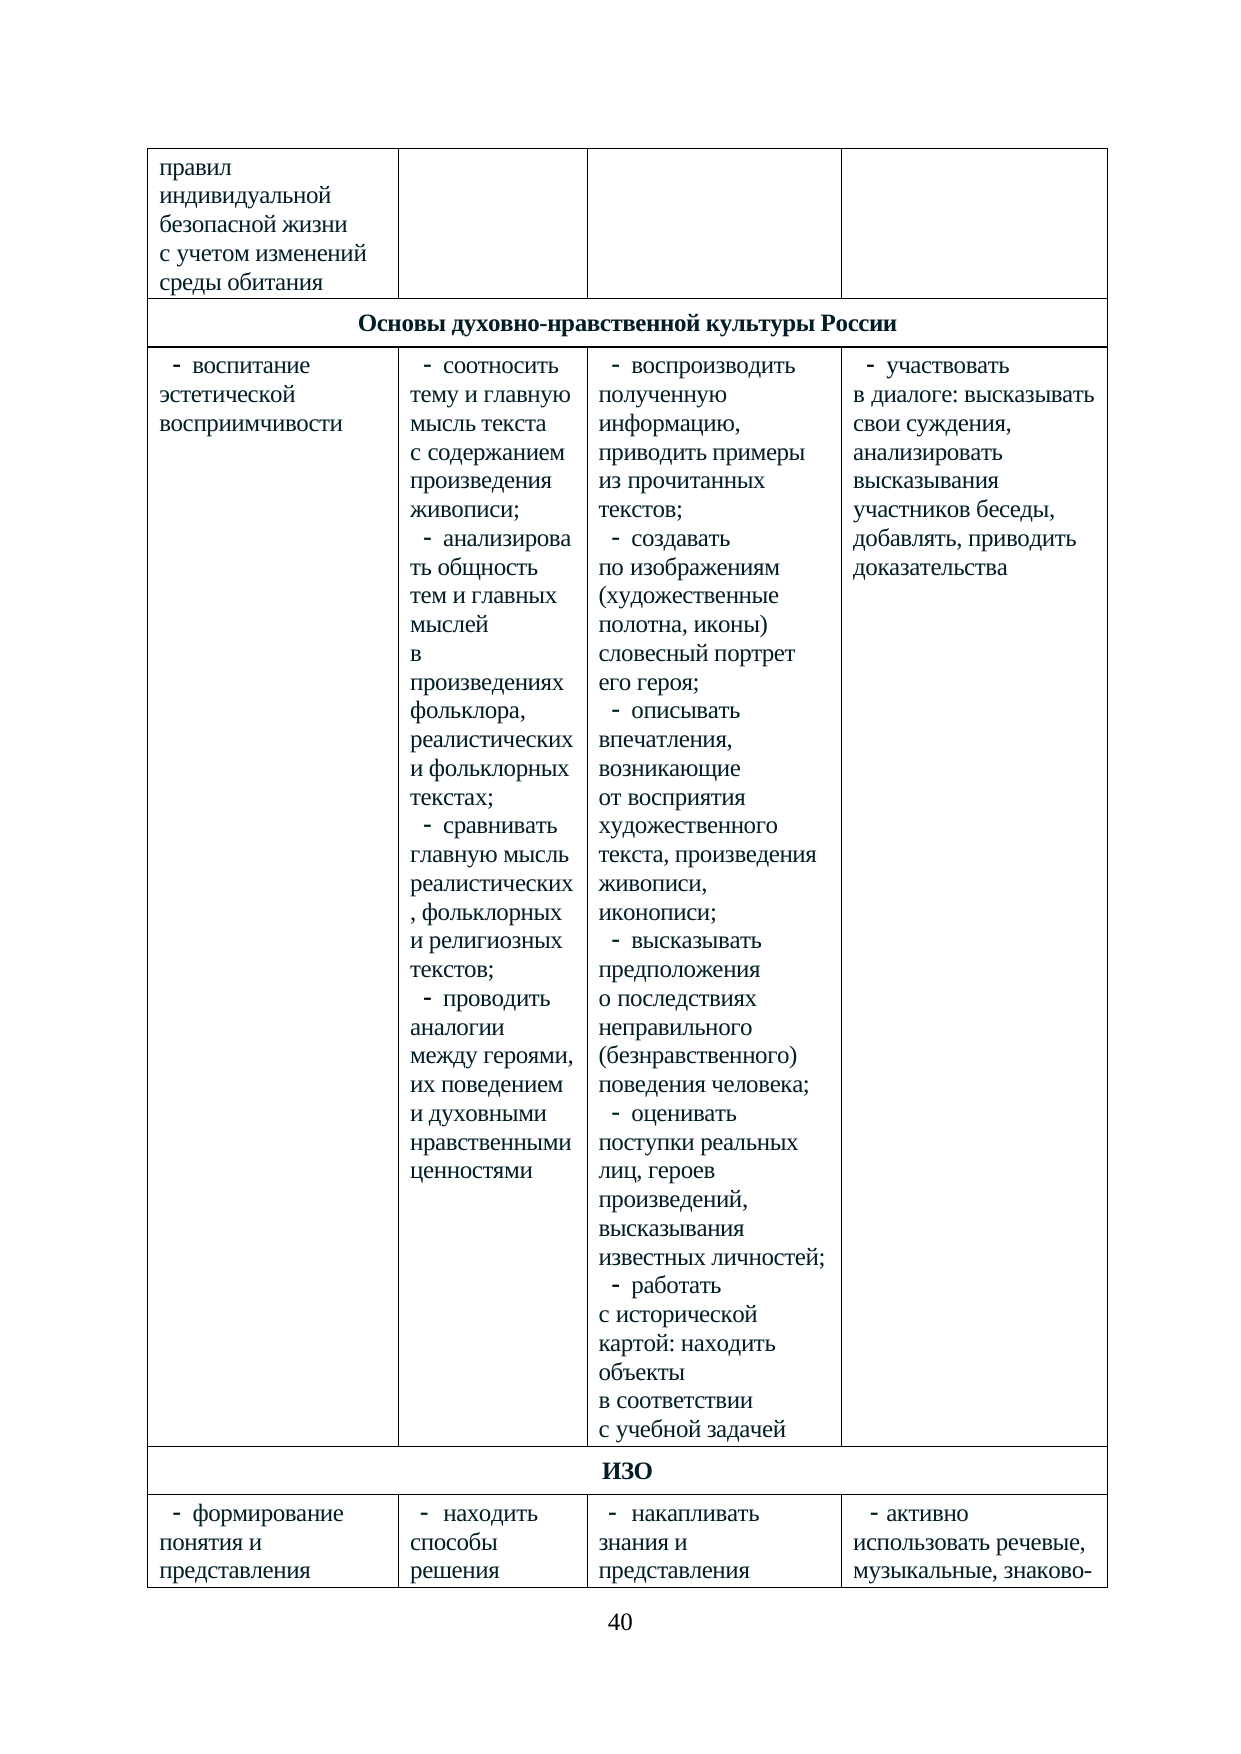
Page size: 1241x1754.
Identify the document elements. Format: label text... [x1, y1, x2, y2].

table_cell воспитание эстетической восприимчивости [148, 348, 398, 1446]
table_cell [399, 149, 587, 298]
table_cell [399, 1495, 587, 1587]
table_cell участвовать в диалоге: высказывать свои суждения, анализировать высказывания участников беседы, добавлять, приводить доказательства [842, 348, 1107, 1446]
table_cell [588, 1495, 841, 1587]
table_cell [842, 149, 1107, 298]
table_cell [148, 149, 398, 298]
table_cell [842, 1495, 1107, 1587]
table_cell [588, 149, 841, 298]
table_cell воспроизводить полученную информацию, приводить примеры из прочитанных текстов; создавать по изображениям (художественные полотна, иконы) словесный портрет его героя; описывать впечатления, возникающие от восприятия художественного текста, произведения живописи, иконописи; высказывать предположения о последствиях неправильного (безнравственного) поведения человека; оценивать поступки реальных лиц, героев произведений, высказывания известных личностей; работать с исторической картой: находить объекты в соответствии с учебной задачей [588, 348, 841, 1446]
table_cell соотносить тему и главную мысль текста с содержанием произведения живописи; анализировать общность тем и главных мыслей в произведениях фольклора, реалистических и фольклорных текстах; сравнивать главную мысль реалистических, фольклорных и религиозных текстов; проводить аналогии между героями, их поведением и духовными нравственными ценностями [399, 348, 587, 1446]
table_cell Основы духовно-нравственной культуры России [148, 299, 1107, 346]
table_cell ИЗО [148, 1447, 1107, 1494]
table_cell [148, 1495, 398, 1587]
